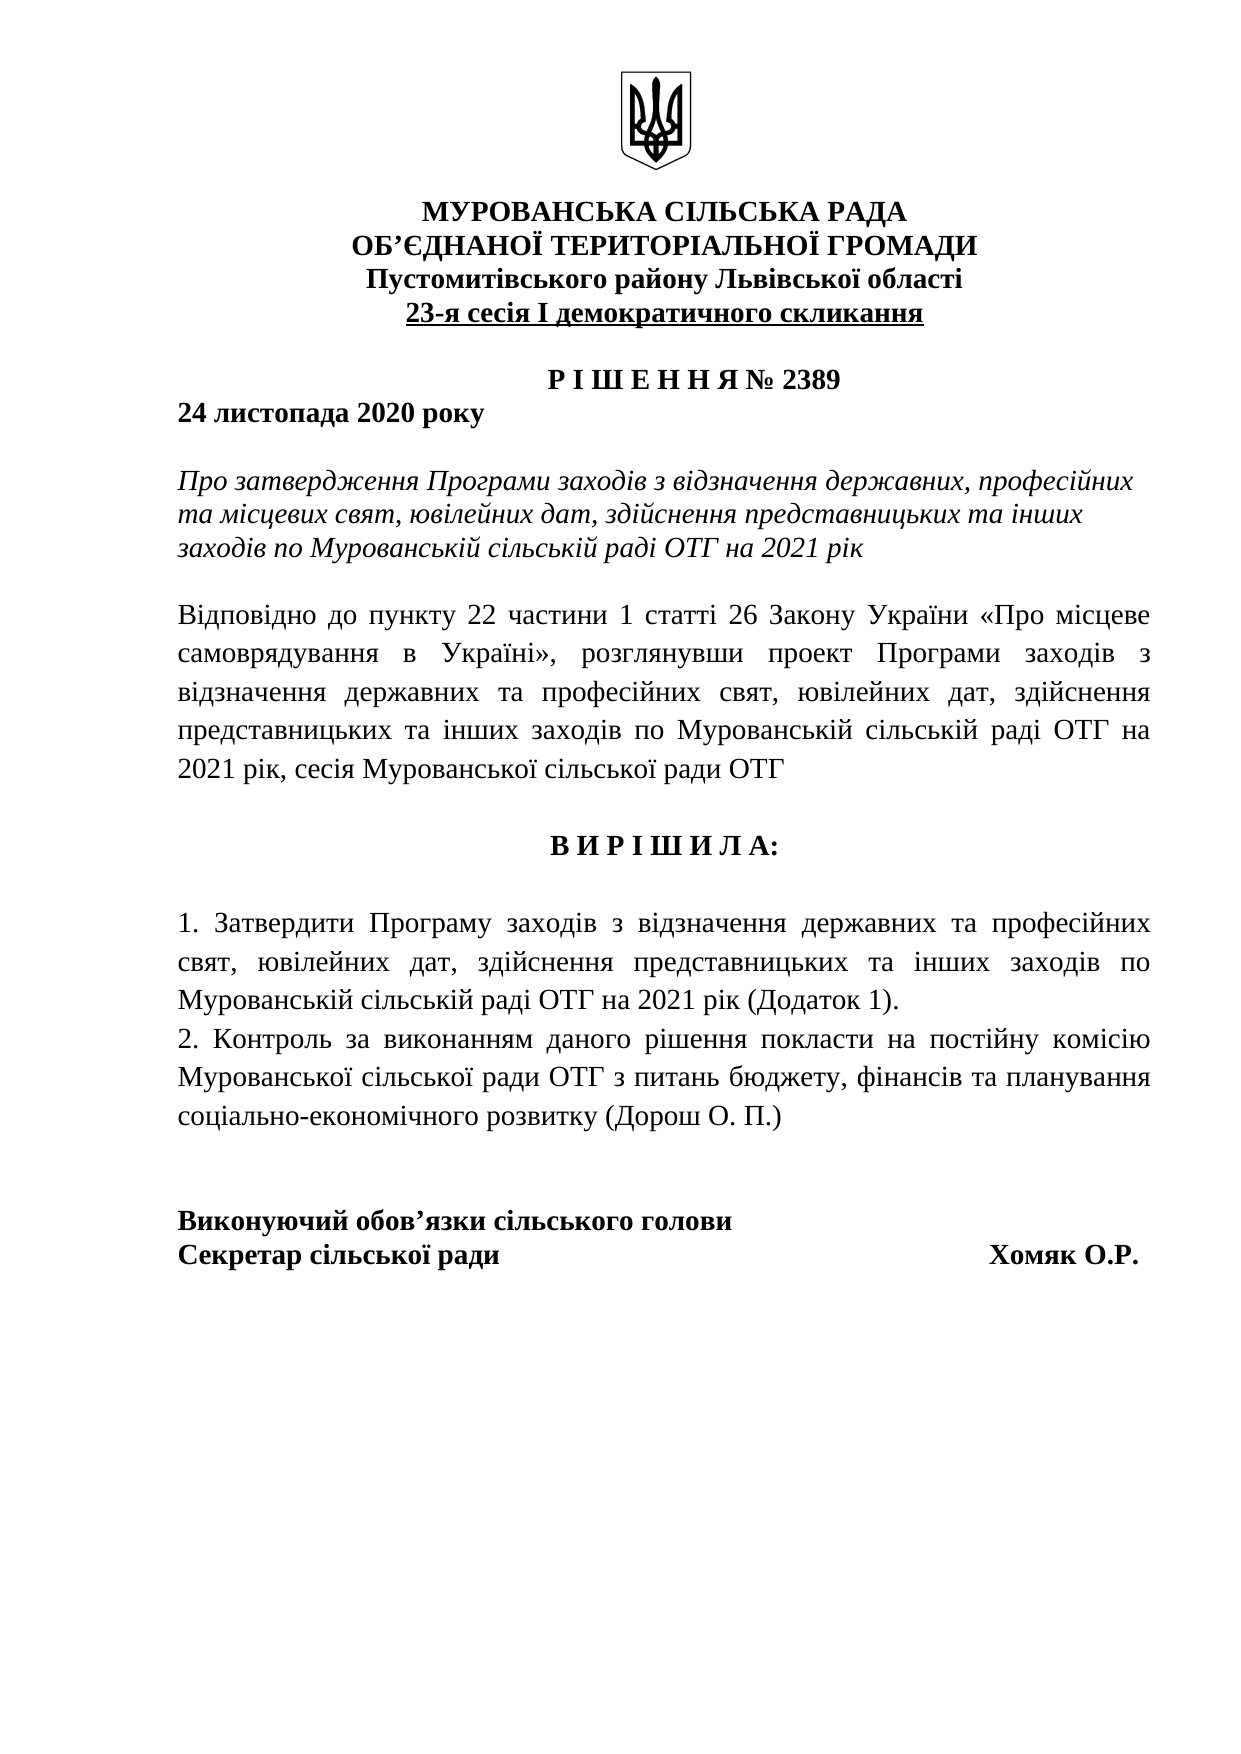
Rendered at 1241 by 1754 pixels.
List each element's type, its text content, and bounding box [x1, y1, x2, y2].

text 2. Контроль за виконанням даного рішення покласти на постійну комісію Мурованської сільської ради ОТГ з питань бюджету, фінансів та планування соціально-економічного розвитку (Дорош О. П.) [177, 1021, 1152, 1131]
text Про затвердження Програми заходів з відзначення державних, професійних та місцевих свят, ювілейних дат, здійснення представницьких та інших заходів по Мурованській сільській раді ОТГ на 2021 рік [177, 463, 1152, 563]
text Секретар сільської ради Хомяк О.Р. [177, 1237, 1152, 1271]
text Відповідно до пункту 22 частини 1 статті 26 Закону України «Про місцеве самоврядування в Україні», розглянувши проект Програми заходів з відзначення державних та професійних свят, ювілейних дат, здійснення представницьких та інших заходів по Мурованській сільській раді ОТГ на 2021 рік, сесія Мурованської сільської ради ОТГ [177, 597, 1152, 784]
text 1. Затвердити Програму заходів з відзначення державних та професійних свят, ювілейних дат, здійснення представницьких та інших заходів по Мурованській сільській раді ОТГ на 2021 рік (Додаток 1). [177, 905, 1152, 1016]
text 24 листопада 2020 року [177, 396, 1152, 429]
text В И Р І Ш И Л А: [177, 828, 1152, 862]
text Виконуючий обов’язки сільського голови [177, 1203, 1152, 1237]
text ОБ’ЄДНАНОЇ ТЕРИТОРІАЛЬНОЇ ГРОМАДИ [177, 228, 1152, 261]
text Пустомитівського району Львівської області [177, 261, 1152, 295]
text 23-я сесія І демократичного скликання [177, 295, 1152, 328]
text Р І Ш Е Н Н Я № 2389 [177, 362, 1211, 396]
text МУРОВАНСЬКА СІЛЬСЬКА РАДА [177, 194, 1152, 228]
